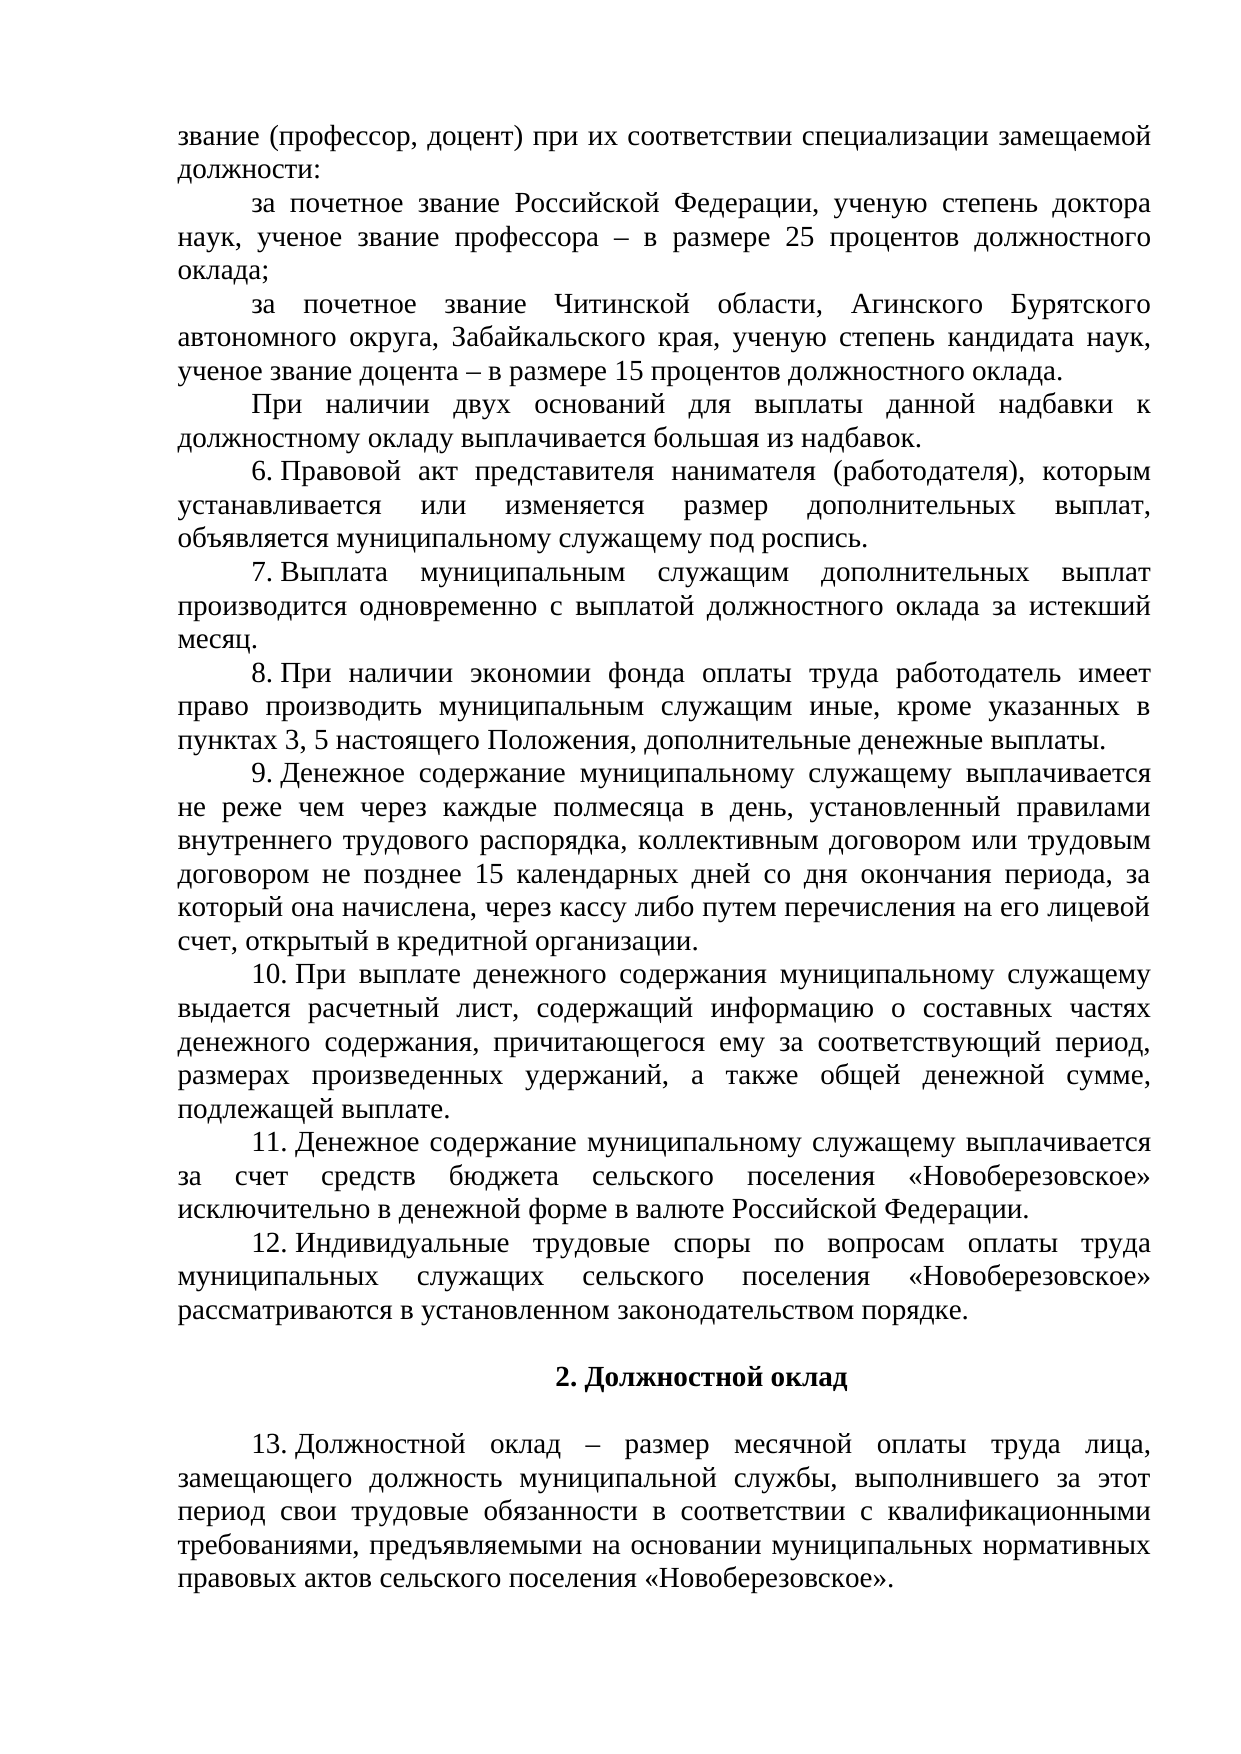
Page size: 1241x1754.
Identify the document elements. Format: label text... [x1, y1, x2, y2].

text При наличии двух оснований для выплаты данной надбавки к должностному окладу выплачивается большая из надбавок. [177, 386, 1152, 453]
text за почетное звание Российской Федерации, ученую степень доктора наук, ученое звание профессора – в размере 25 процентов должностного оклада; [177, 185, 1152, 286]
text 11. Денежное содержание муниципальному служащему выплачивается за счет средств бюджета сельского поселения «Новоберезовское» исключительно в денежной форме в валюте Российской Федерации. [177, 1124, 1152, 1225]
text 6. Правовой акт представителя нанимателя (работодателя), которым устанавливается или изменяется размер дополнительных выплат, объявляется муниципальному служащему под роспись. [177, 453, 1152, 554]
text 9. Денежное содержание муниципальному служащему выплачивается не реже чем через каждые полмесяца в день, установленный правилами внутреннего трудового распорядка, коллективным договором или трудовым договором не позднее 15 календарных дней со дня окончания периода, за который она начислена, через кассу либо путем перечисления на его лицевой счет, открытый в кредитной организации. [177, 755, 1152, 957]
text 13. Должностной оклад – размер месячной оплаты труда лица, замещающего должность муниципальной службы, выполнившего за этот период свои трудовые обязанности в соответствии с квалификационными требованиями, предъявляемыми на основании муниципальных нормативных правовых актов сельского поселения «Новоберезовское». [177, 1426, 1152, 1594]
text 2. Должностной оклад [177, 1359, 1152, 1393]
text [177, 118, 1152, 185]
text за почетное звание Читинской области, Агинского Бурятского автономного округа, Забайкальского края, ученую степень кандидата наук, ученое звание доцента – в размере 15 процентов должностного оклада. [177, 286, 1152, 386]
text 7. Выплата муниципальным служащим дополнительных выплат производится одновременно с выплатой должностного оклада за истекший месяц. [177, 554, 1152, 655]
text 12. Индивидуальные трудовые споры по вопросам оплаты труда муниципальных служащих сельского поселения «Новоберезовское» рассматриваются в установленном законодательством порядке. [177, 1225, 1152, 1326]
text 8. При наличии экономии фонда оплаты труда работодатель имеет право производить муниципальным служащим иные, кроме указанных в пунктах 3, 5 настоящего Положения, дополнительные денежные выплаты. [177, 655, 1152, 755]
text 10. При выплате денежного содержания муниципальному служащему выдается расчетный лист, содержащий информацию о составных частях денежного содержания, причитающегося ему за соответствующий период, размерах произведенных удержаний, а также общей денежной сумме, подлежащей выплате. [177, 957, 1152, 1124]
